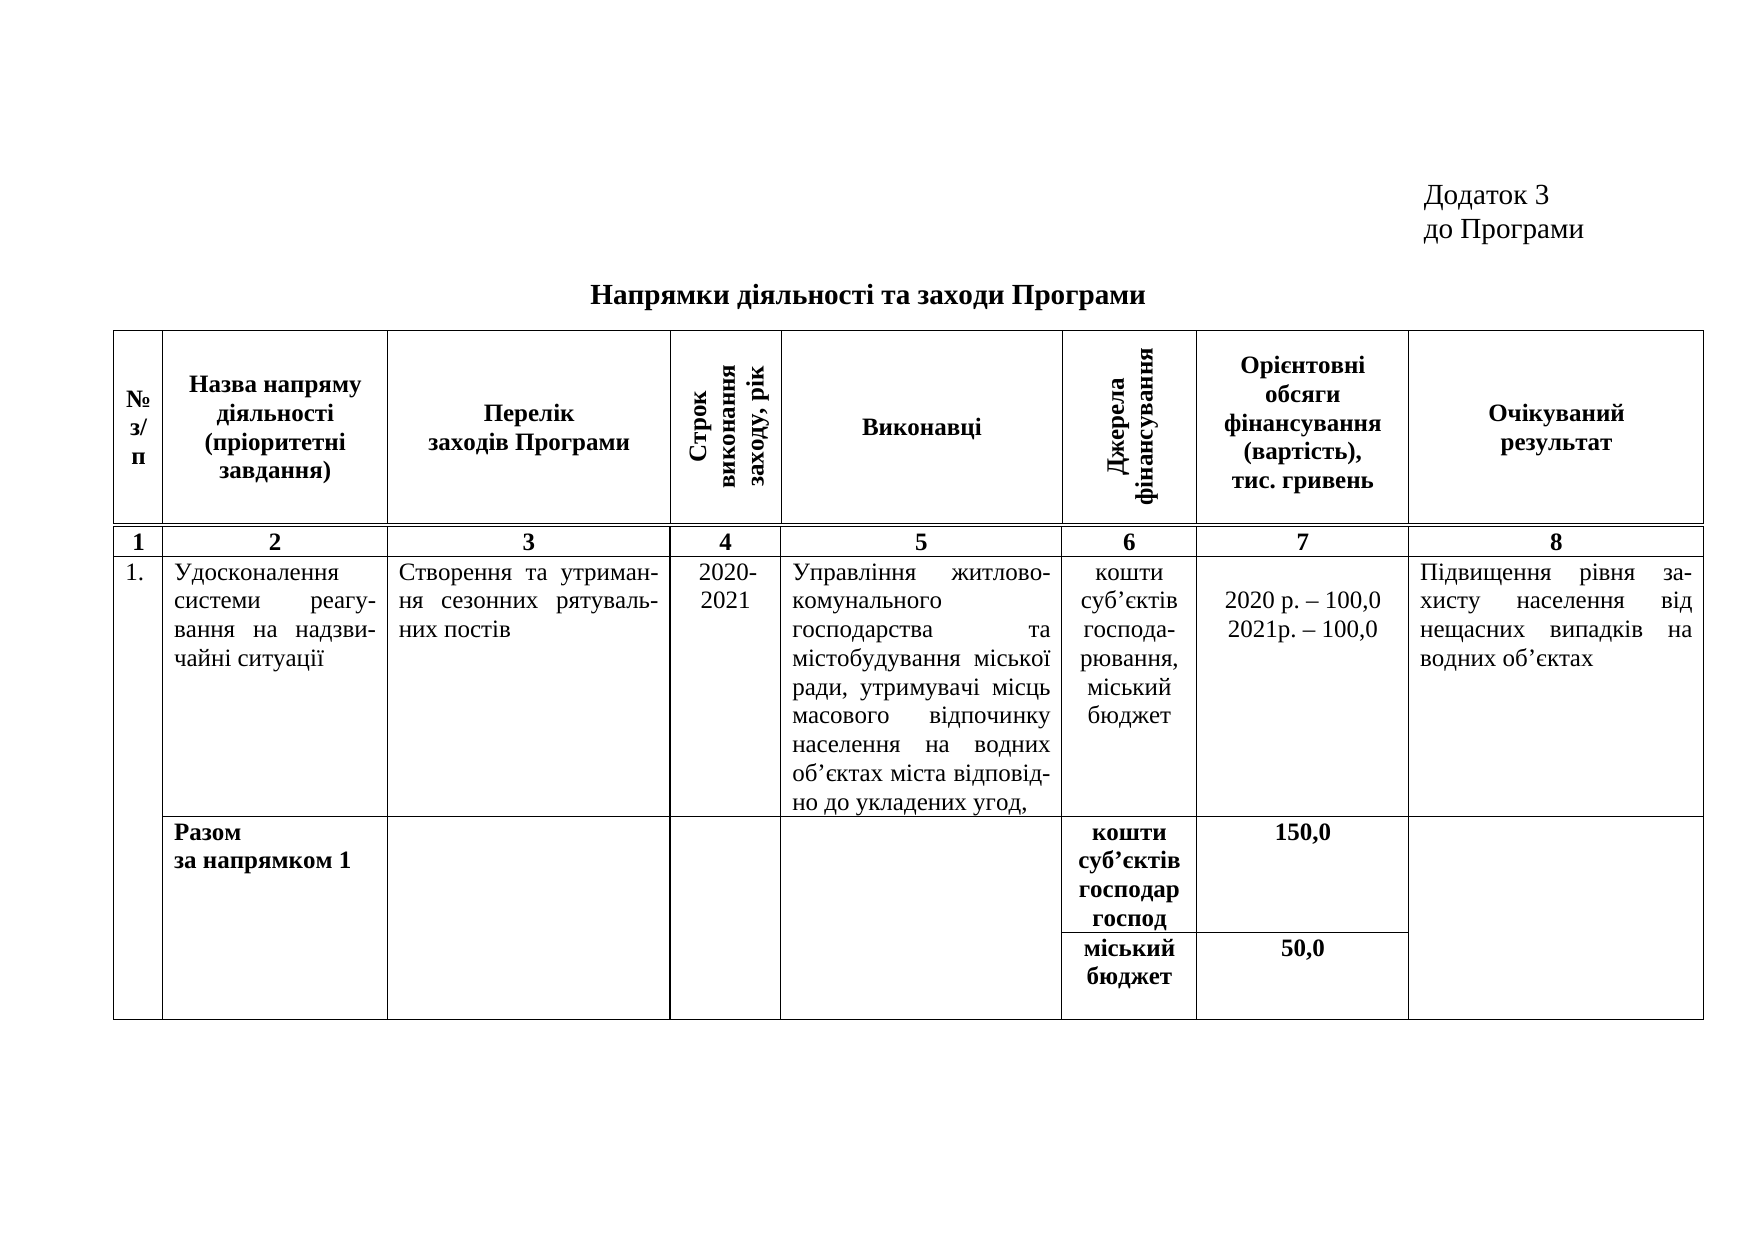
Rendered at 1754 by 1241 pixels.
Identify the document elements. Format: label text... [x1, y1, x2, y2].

table_cell Управління житлово-комунального господарства та містобудування міської ради, утримувачі місць масового відпочинку населення на водних об’єктах міста відповід-но до укладених угод, [781, 557, 1061, 816]
table_cell міський бюджет [1062, 933, 1196, 1019]
table_header 6 [1062, 527, 1196, 556]
table_cell 50,0 [1197, 933, 1408, 1019]
table_header 2 [163, 527, 387, 556]
table_cell [781, 817, 1061, 1019]
table_header Перелік заходів Програми [388, 331, 670, 523]
table_cell Удосконалення системи реагу-вання на надзви-чайні ситуації [163, 557, 387, 816]
table_header Орієнтовні обсяги фінансування (вартість), тис. гривень [1197, 331, 1408, 523]
table_cell 150,0 [1197, 817, 1408, 932]
table_cell [671, 817, 780, 1019]
table_cell кошти суб’єктів господа-рювання, міський бюджет [1062, 557, 1196, 816]
table_header Виконавці [782, 331, 1062, 523]
table_cell Створення та утриман-ня сезонних рятуваль-них постів [388, 557, 669, 816]
table_cell Підвищення рівня за-хисту населення від нещасних випадків на водних об’єктах [1409, 557, 1703, 816]
table_cell 1. [114, 557, 162, 1019]
table_header 7 [1197, 527, 1408, 556]
table_header 5 [781, 527, 1061, 556]
text до Програми [1423, 211, 1642, 244]
subtitle Напрямки діяльності та заходи Програми [94, 277, 1642, 311]
table_cell Разом за напрямком 1 [163, 817, 387, 1019]
table_header Строк виконання заходу, рік [671, 331, 781, 523]
table_cell 2020 р. – 100,0 2021р. – 100,0 [1197, 557, 1408, 816]
text Додаток 3 [1423, 177, 1642, 211]
table_cell [1409, 817, 1703, 1019]
table_header 1 [114, 527, 162, 556]
table_cell кошти суб’єктів господар господ [1062, 817, 1196, 932]
table_header 8 [1409, 527, 1703, 556]
table_header 4 [671, 527, 780, 556]
table_header Назва напряму діяльності (пріоритетні завдання) [163, 331, 387, 523]
table_header № з/п [114, 331, 162, 523]
table_header 3 [388, 527, 669, 556]
table_cell [388, 817, 669, 1019]
table_header Джерела фінансування [1063, 331, 1196, 523]
table_header Очікуваний результат [1409, 331, 1703, 523]
table_cell 2020- 2021 [671, 557, 780, 816]
